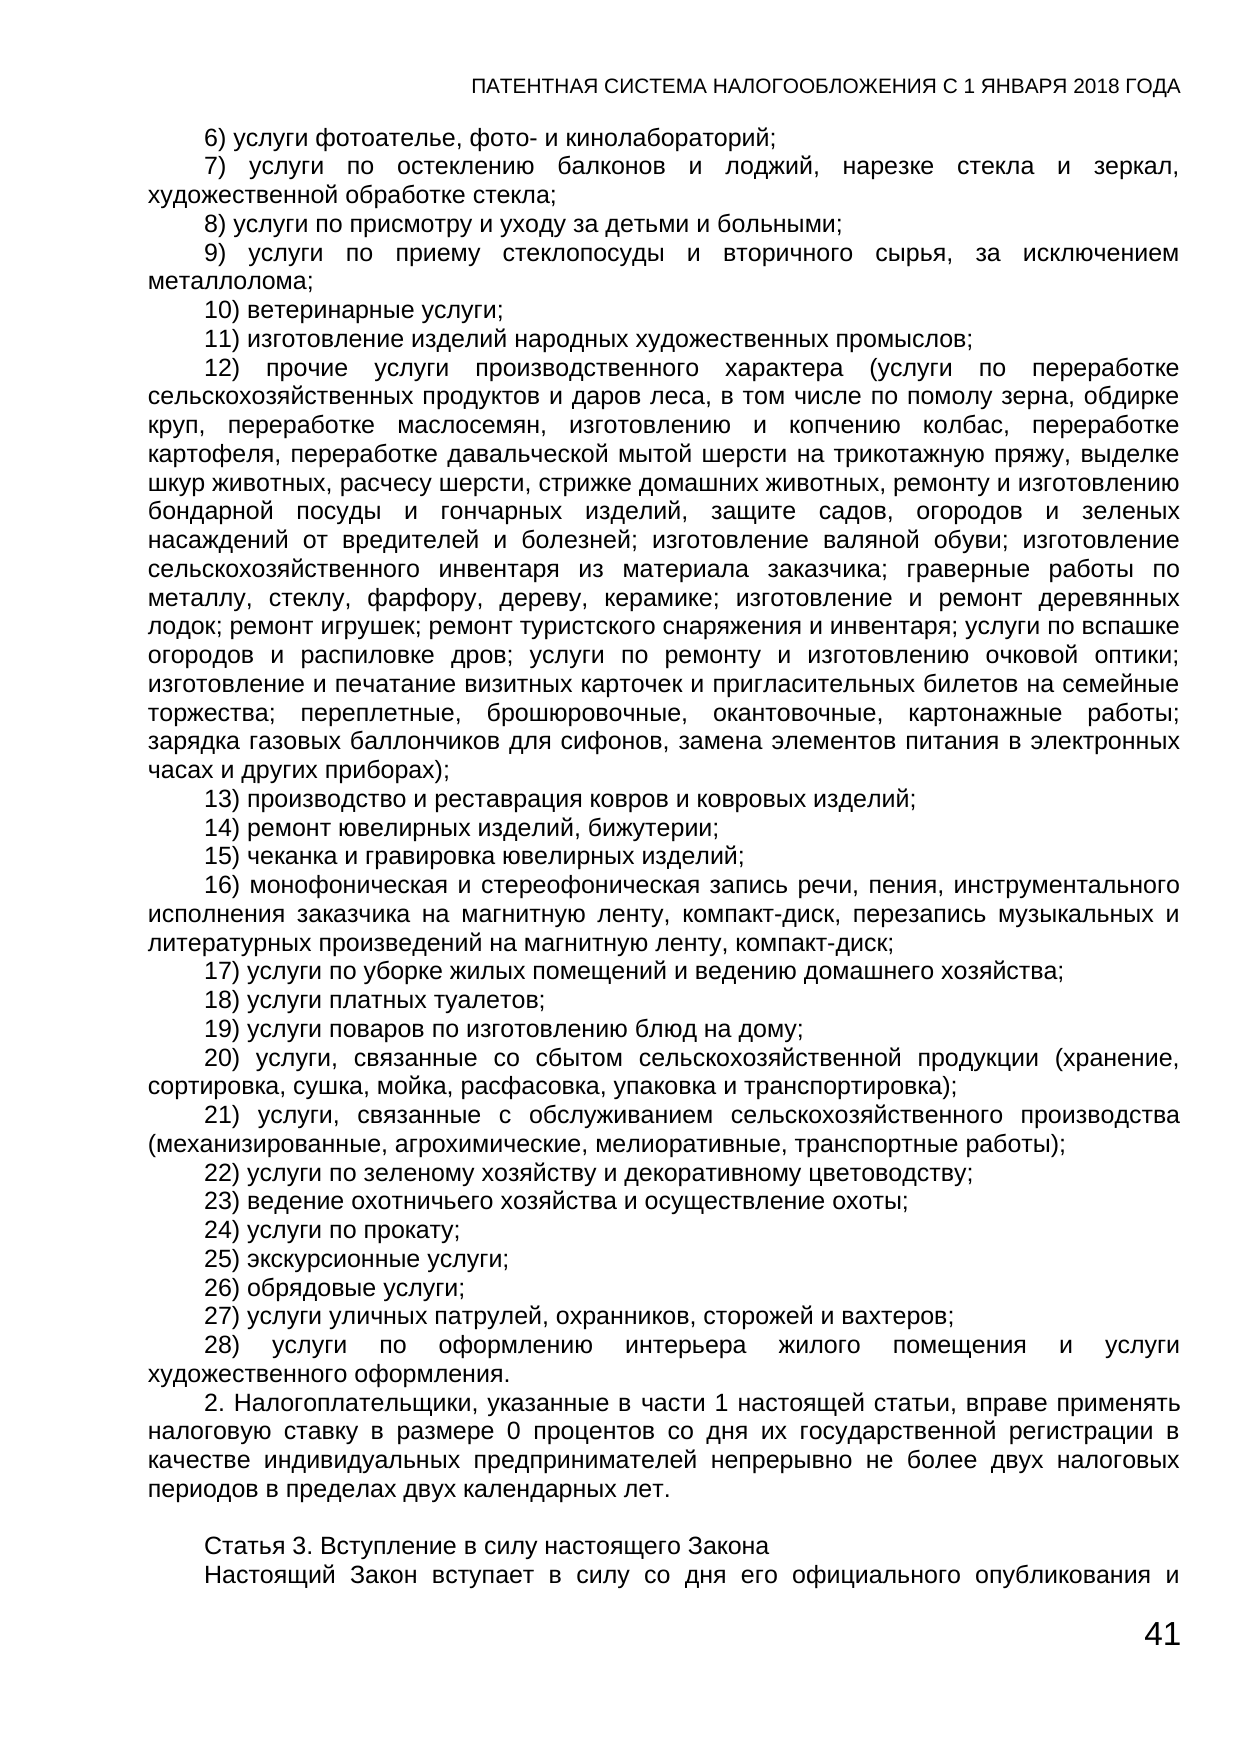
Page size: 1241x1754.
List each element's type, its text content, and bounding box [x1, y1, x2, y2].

text 9) услуги по приему стеклопосуды и вторичного сырья, за исключением металлолома; [148, 237, 1181, 295]
text 28) услуги по оформлению интерьера жилого помещения и услуги художественного оформления. [148, 1330, 1181, 1387]
text 21) услуги, связанные с обслуживанием сельскохозяйственного производства (механизированные, агрохимические, мелиоративные, транспортные работы); [148, 1100, 1181, 1157]
text 11) изготовление изделий народных художественных промыслов; [148, 324, 1181, 352]
text 13) производство и реставрация ковров и ковровых изделий; [148, 784, 1181, 812]
text 27) услуги уличных патрулей, охранников, сторожей и вахтеров; [148, 1301, 1181, 1330]
text 18) услуги платных туалетов; [148, 985, 1181, 1014]
text 19) услуги поваров по изготовлению блюд на дому; [148, 1014, 1181, 1042]
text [148, 1560, 1181, 1589]
text 16) монофоническая и стереофоническая запись речи, пения, инструментального исполнения заказчика на магнитную ленту, компакт-диск, перезапись музыкальных и литературных произведений на магнитную ленту, компакт-диск; [148, 870, 1181, 956]
text 17) услуги по уборке жилых помещений и ведению домашнего хозяйства; [148, 956, 1181, 985]
text 26) обрядовые услуги; [148, 1272, 1181, 1301]
text 7) услуги по остеклению балконов и лоджий, нарезке стекла и зеркал, художественной обработке стекла; [148, 151, 1181, 209]
text 20) услуги, связанные со сбытом сельскохозяйственной продукции (хранение, сортировка, сушка, мойка, расфасовка, упаковка и транспортировка); [148, 1042, 1181, 1100]
text Статья 3. Вступление в силу настоящего Закона [148, 1531, 1181, 1560]
text 2. Налогоплательщики, указанные в части 1 настоящей статьи, вправе применять налоговую ставку в размере 0 процентов со дня их государственной регистрации в качестве индивидуальных предпринимателей непрерывно не более двух налоговых периодов в пределах двух календарных лет. [148, 1387, 1181, 1502]
text 22) услуги по зеленому хозяйству и декоративному цветоводству; [148, 1157, 1181, 1186]
text 8) услуги по присмотру и уходу за детьми и больными; [148, 209, 1181, 237]
text 25) экскурсионные услуги; [148, 1244, 1181, 1272]
text 15) чеканка и гравировка ювелирных изделий; [148, 841, 1181, 870]
text 24) услуги по прокату; [148, 1215, 1181, 1244]
text 10) ветеринарные услуги; [148, 295, 1181, 324]
text 6) услуги фотоателье, фото- и кинолабораторий; [148, 122, 1181, 151]
text 14) ремонт ювелирных изделий, бижутерии; [148, 812, 1181, 841]
text 23) ведение охотничьего хозяйства и осуществление охоты; [148, 1186, 1181, 1215]
text 12) прочие услуги производственного характера (услуги по переработке сельскохозяйственных продуктов и даров леса, в том числе по помолу зерна, обдирке круп, переработке маслосемян, изготовлению и копчению колбас, переработке картофеля, переработке давальческой мытой шерсти на трикотажную пряжу, выделке шкур животных, расчесу шерсти, стрижке домашних животных, ремонту и изготовлению бондарной посуды и гончарных изделий, защите садов, огородов и зеленых насаждений от вредителей и болезней; изготовление валяной обуви; изготовление сельскохозяйственного инвентаря из материала заказчика; граверные работы по металлу, стеклу, фарфору, дереву, керамике; изготовление и ремонт деревянных лодок; ремонт игрушек; ремонт туристского снаряжения и инвентаря; услуги по вспашке огородов и распиловке дров; услуги по ремонту и изготовлению очковой оптики; изготовление и печатание визитных карточек и пригласительных билетов на семейные торжества; переплетные, брошюровочные, окантовочные, картонажные работы; зарядка газовых баллончиков для сифонов, замена элементов питания в электронных часах и других приборах); [148, 352, 1181, 784]
